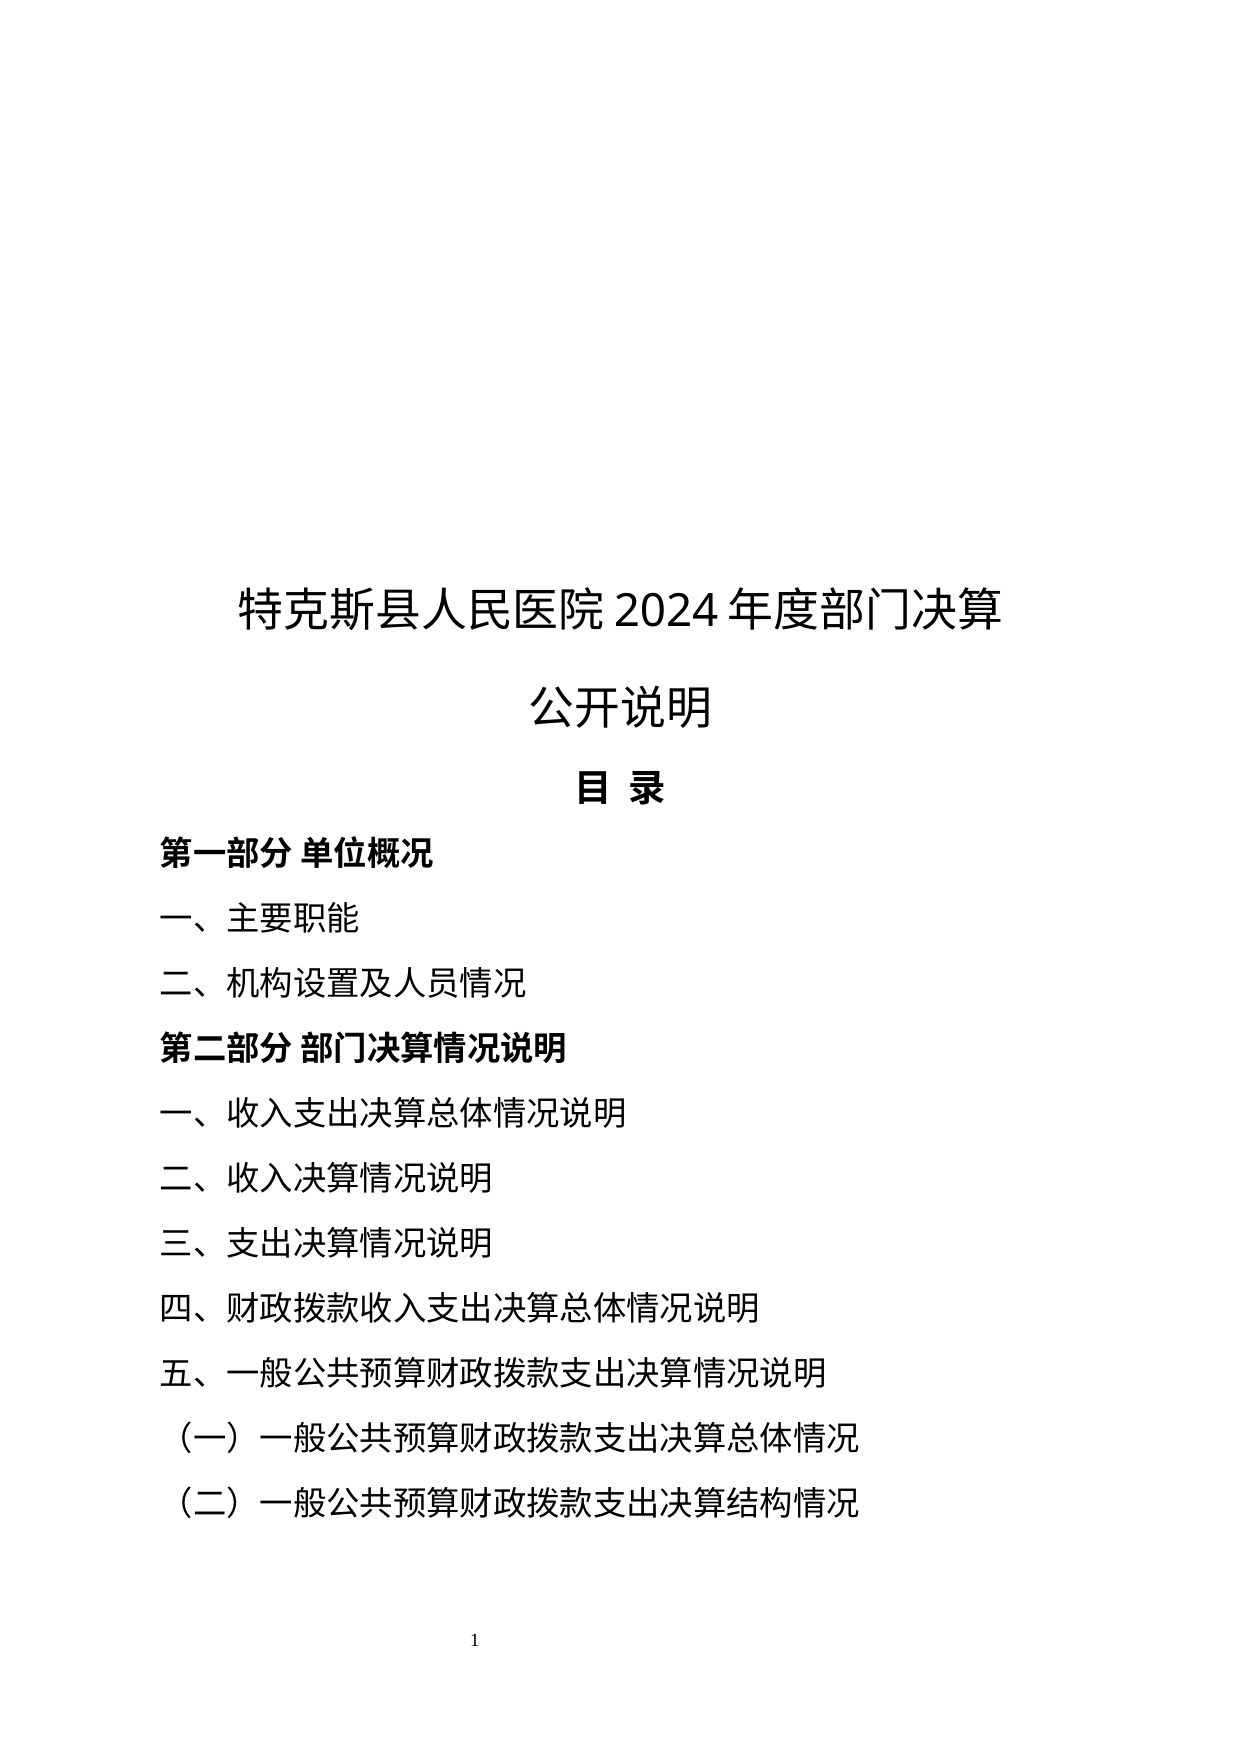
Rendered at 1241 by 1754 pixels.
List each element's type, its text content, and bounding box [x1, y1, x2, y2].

text （二）一般公共预算财政拨款支出决算结构情况 [159, 1468, 1081, 1533]
text 公开说明 [159, 655, 1081, 753]
text （一）一般公共预算财政拨款支出决算总体情况 [159, 1403, 1081, 1468]
text 五、一般公共预算财政拨款支出决算情况说明 [159, 1338, 1081, 1403]
text 二、机构设置及人员情况 [159, 948, 1081, 1013]
text 第一部分 单位概况 [159, 818, 1081, 883]
text 第二部分 部门决算情况说明 [159, 1013, 1081, 1078]
text 目 录 [159, 753, 1081, 818]
text 一、收入支出决算总体情况说明 [159, 1078, 1081, 1143]
text 三、支出决算情况说明 [159, 1208, 1081, 1273]
text 二、收入决算情况说明 [159, 1143, 1081, 1208]
text 特克斯县人民医院2024年度部门决算 [159, 558, 1081, 655]
text 一、主要职能 [159, 883, 1081, 948]
text 四、财政拨款收入支出决算总体情况说明 [159, 1273, 1081, 1338]
